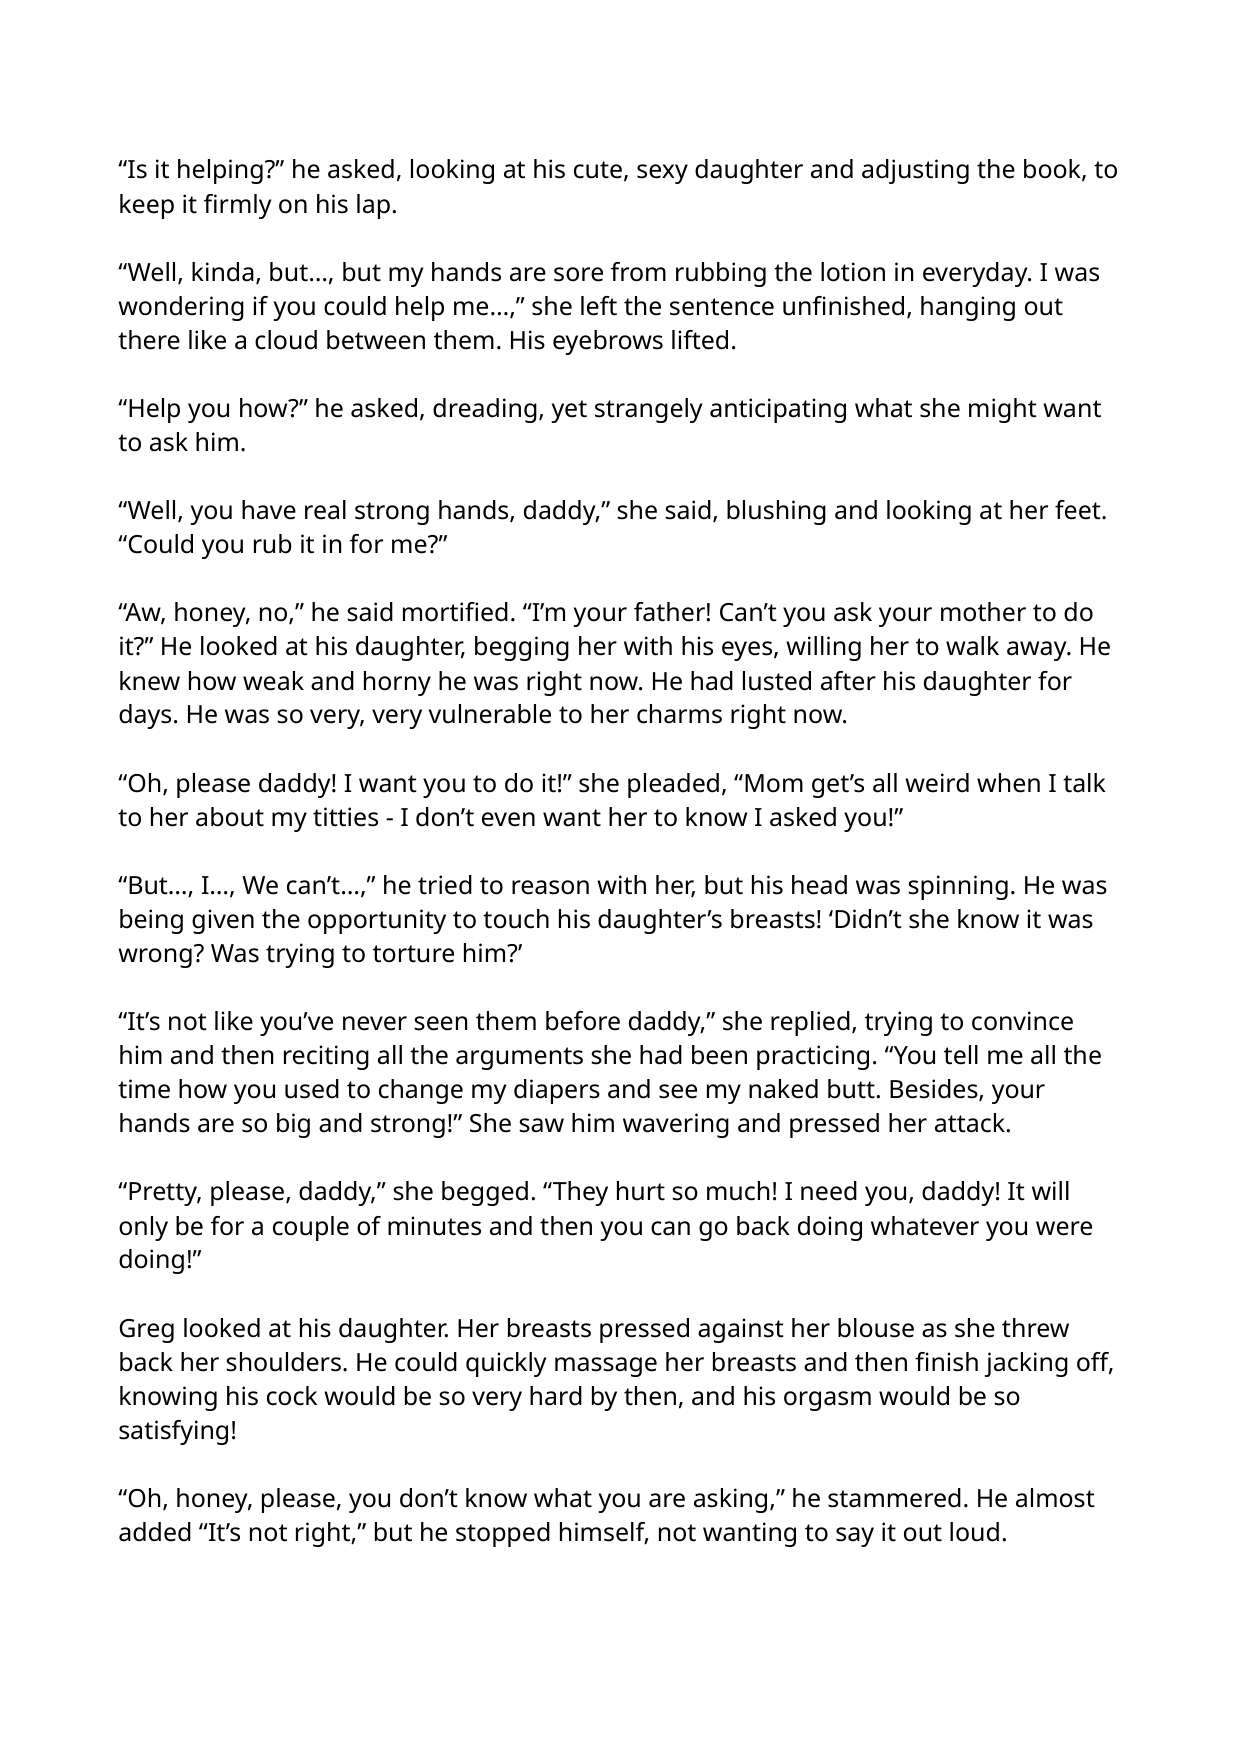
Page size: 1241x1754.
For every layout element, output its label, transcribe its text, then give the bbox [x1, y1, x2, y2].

text “Well, kinda, but…, but my hands are sore from rubbing the lotion in everyday. I was wondering if you could help me…,” she left the sentence unfinished, hanging out there like a cloud between them. His eyebrows lifted. [118, 254, 1122, 357]
text “Oh, honey, please, you don’t know what you are asking,” he stammered. He almost added “It’s not right,” but he stopped himself, not wanting to say it out loud. [118, 1481, 1122, 1549]
text “Well, you have real strong hands, daddy,” she said, blushing and looking at her feet. “Could you rub it in for me?” [118, 493, 1122, 561]
text “Pretty, please, daddy,” she begged. “They hurt so much! I need you, daddy! It will only be for a couple of minutes and then you can go back doing whatever you were doing!” [118, 1174, 1122, 1276]
text “Aw, honey, no,” he said mortified. “I’m your father! Can’t you ask your mother to do it?” He looked at his daughter, begging her with his eyes, willing her to walk away. He knew how weak and horny he was right now. He had lusted after his daughter for days. He was so very, very vulnerable to her charms right now. [118, 595, 1122, 731]
text Greg looked at his daughter. Her breasts pressed against her blouse as she threw back her shoulders. He could quickly massage her breasts and then finish jacking off, knowing his cock would be so very hard by then, and his orgasm would be so satisfying! [118, 1310, 1122, 1447]
text “Is it helping?” he asked, looking at his cute, sexy daughter and adjusting the book, to keep it firmly on his lap. [118, 152, 1122, 220]
text “It’s not like you’ve never seen them before daddy,” she replied, trying to convince him and then reciting all the arguments she had been practicing. “You tell me all the time how you used to change my diapers and see my naked butt. Besides, your hands are so big and strong!” She saw him wavering and pressed her attack. [118, 1004, 1122, 1140]
text “Help you how?” he asked, dreading, yet strangely anticipating what she might want to ask him. [118, 391, 1122, 459]
text “Oh, please daddy! I want you to do it!” she pleaded, “Mom get’s all weird when I talk to her about my titties - I don’t even want her to know I asked you!” [118, 765, 1122, 833]
text “But…, I…, We can’t…,” he tried to reason with her, but his head was spinning. He was being given the opportunity to touch his daughter’s breasts! ‘Didn’t she know it was wrong? Was trying to torture him?’ [118, 867, 1122, 970]
